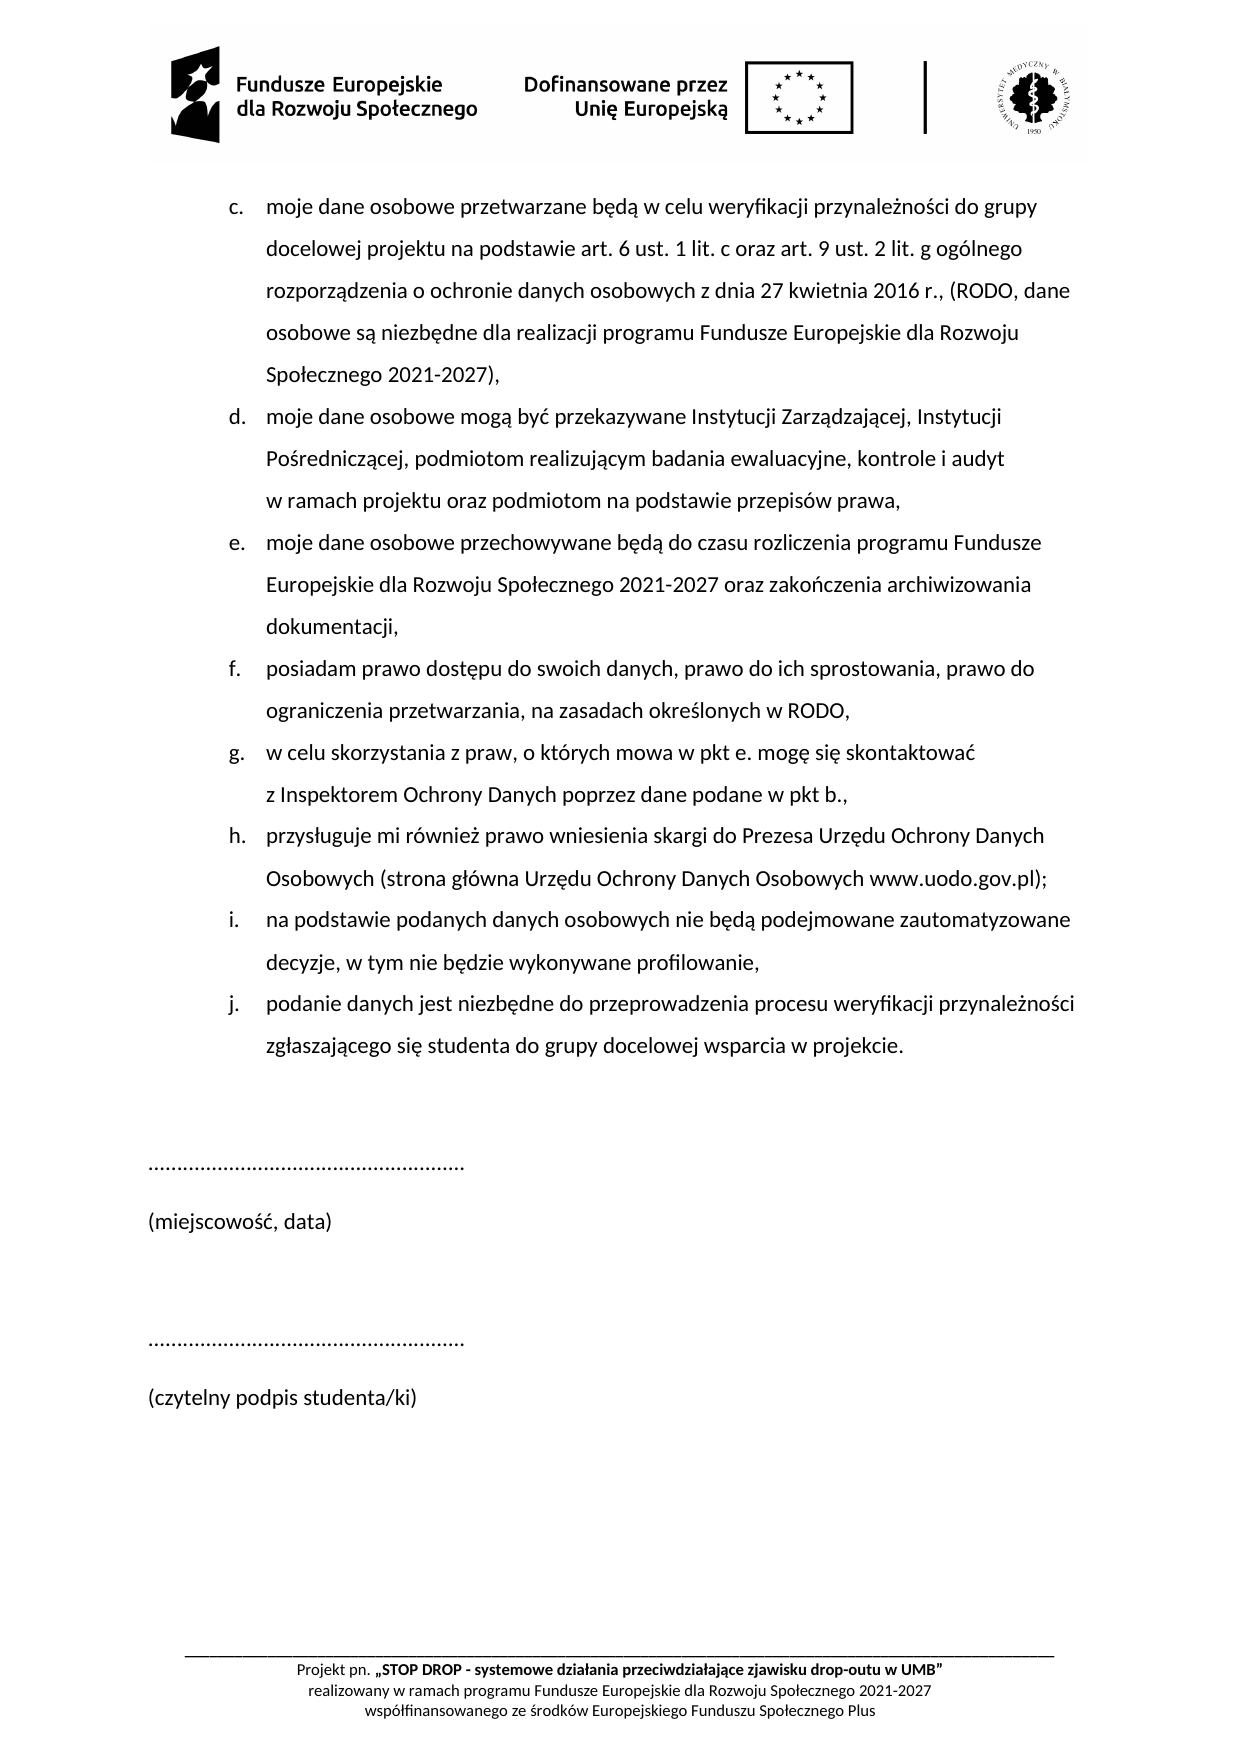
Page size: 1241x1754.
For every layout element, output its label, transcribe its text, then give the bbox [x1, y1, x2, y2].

text (czytelny podpis studenta/ki) [148, 1383, 1093, 1411]
list moje dane osobowe przechowywane będą do czasu rozliczenia programu Fundusze Europejskie dla Rozwoju Społecznego 2021-2027 oraz zakończenia archiwizowania dokumentacji, [228, 528, 1093, 640]
list posiadam prawo dostępu do swoich danych, prawo do ich sprostowania, prawo do ograniczenia przetwarzania, na zasadach określonych w RODO, [228, 654, 1093, 724]
list moje dane osobowe przetwarzane będą w celu weryfikacji przynależności do grupy docelowej projektu na podstawie art. 6 ust. 1 lit. c oraz art. 9 ust. 2 lit. g ogólnego rozporządzenia o ochronie danych osobowych z dnia 27 kwietnia 2016 r., (RODO, dane osobowe są niezbędne dla realizacji programu Fundusze Europejskie dla Rozwoju Społecznego 2021-2027), [228, 192, 1093, 388]
list przysługuje mi również prawo wniesienia skargi do Prezesa Urzędu Ochrony Danych Osobowych (strona główna Urzędu Ochrony Danych Osobowych www.uodo.gov.pl); [228, 822, 1093, 892]
text (miejscowość, data) [148, 1207, 1093, 1235]
text ....................................................... [148, 1148, 1093, 1177]
list na podstawie podanych danych osobowych nie będą podejmowane zautomatyzowane decyzje, w tym nie będzie wykonywane profilowanie, [228, 906, 1093, 976]
list moje dane osobowe mogą być przekazywane Instytucji Zarządzającej, Instytucji Pośredniczącej, podmiotom realizującym badania ewaluacyjne, kontrole i audyt w ramach projektu oraz podmiotom na podstawie przepisów prawa, [228, 402, 1093, 514]
list podanie danych jest niezbędne do przeprowadzenia procesu weryfikacji przynależności zgłaszającego się studenta do grupy docelowej wsparcia w projekcie. [228, 989, 1093, 1059]
list w celu skorzystania z praw, o których mowa w pkt e. mogę się skontaktować z Inspektorem Ochrony Danych poprzez dane podane w pkt b., [228, 738, 1093, 808]
text ....................................................... [148, 1324, 1093, 1352]
picture [147, 23, 1088, 164]
